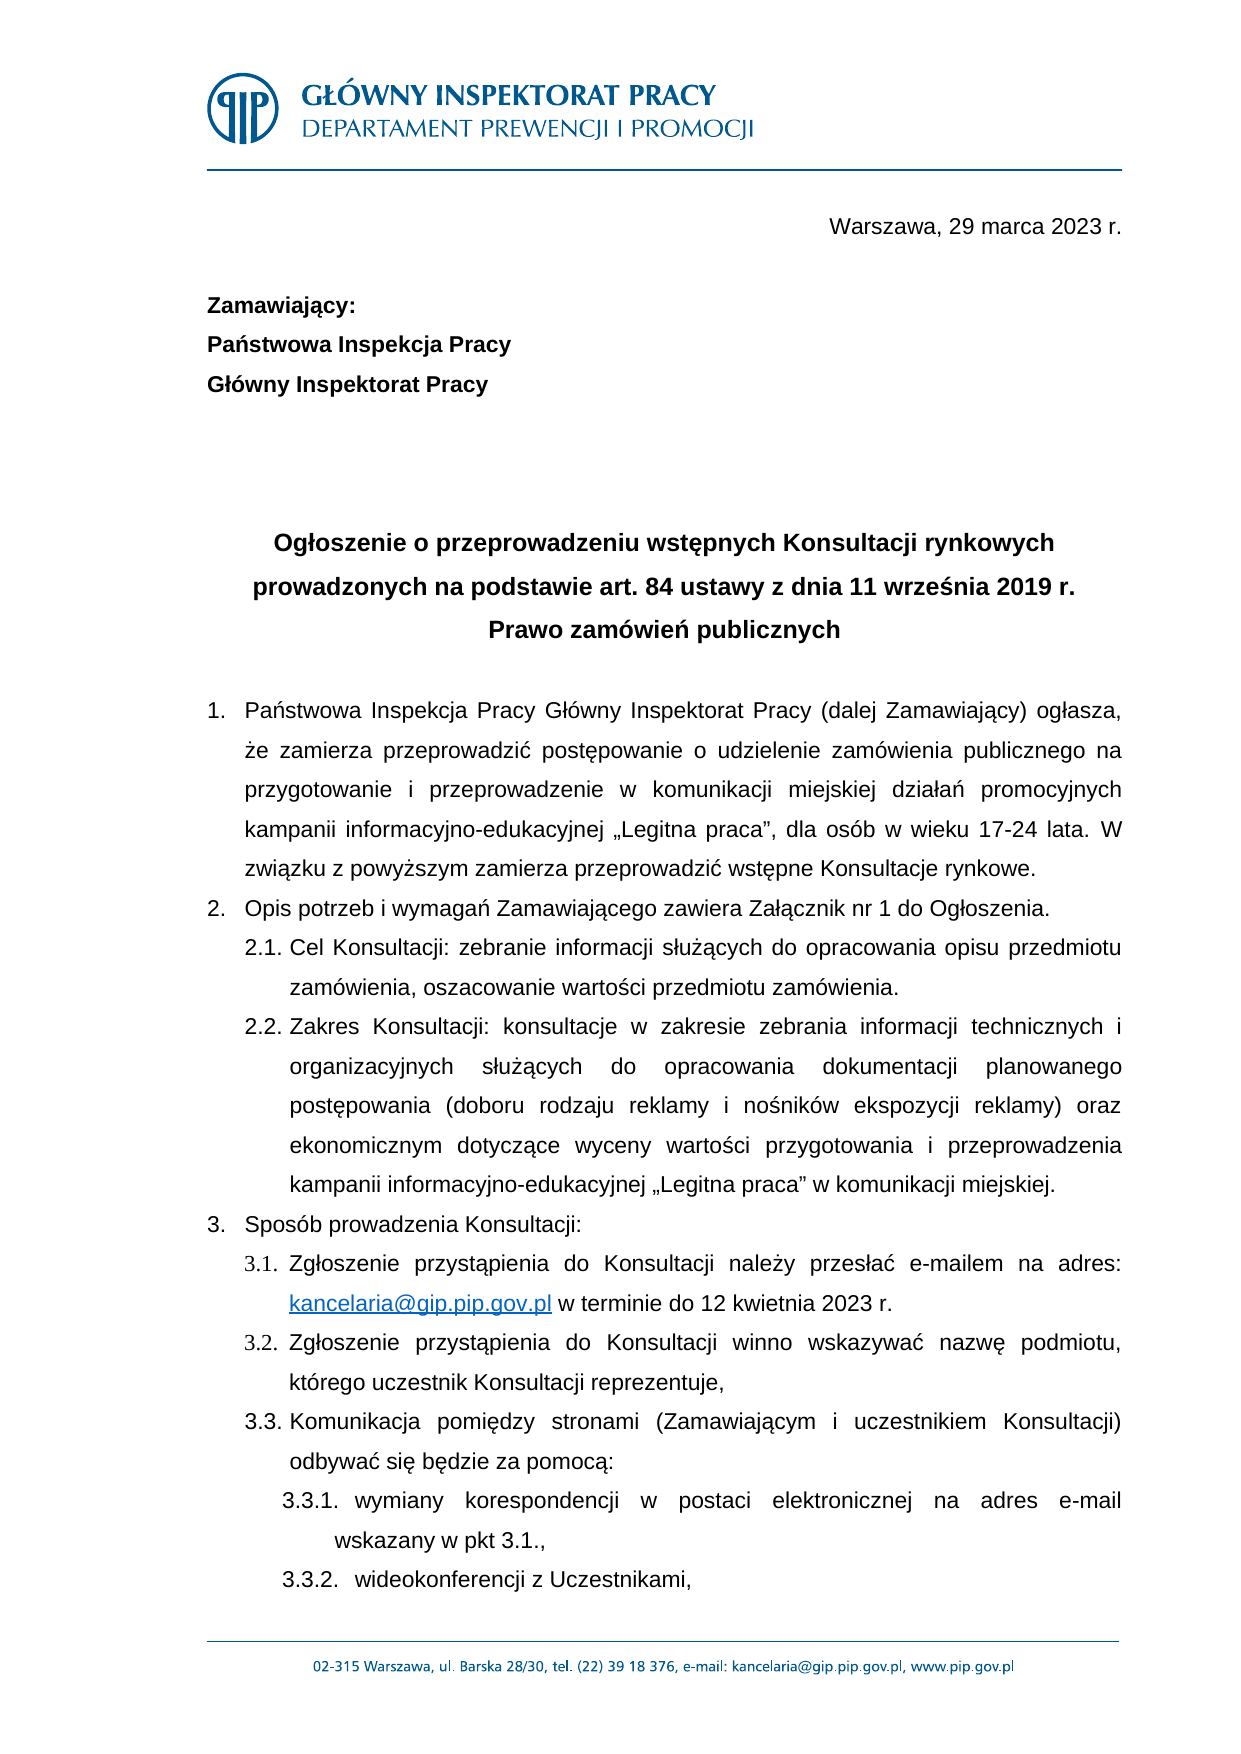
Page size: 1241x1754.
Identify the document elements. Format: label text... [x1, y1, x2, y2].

list Ogłoszenie o przeprowadzeniu wstępnych Konsultacji rynkowych prowadzonych na podstawie art. 84 ustawy z dnia 11 września 2019 r. Prawo zamówień publicznych [207, 528, 1122, 643]
list Sposób prowadzenia Konsultacji: [207, 1211, 1122, 1237]
list Komunikacja pomiędzy stronami (Zamawiającym i uczestnikiem Konsultacji) odbywać się będzie za pomocą: [244, 1408, 1122, 1474]
text Główny Inspektorat Pracy [207, 371, 1122, 397]
text Państwowa Inspekcja Pracy [207, 331, 1122, 357]
list wymiany korespondencji w postaci elektronicznej na adres e-mail wskazany w pkt 3.1., [282, 1487, 1122, 1553]
list Cel Konsultacji: zebranie informacji służących do opracowania opisu przedmiotu zamówienia, oszacowanie wartości przedmiotu zamówienia. [244, 934, 1122, 1000]
list Państwowa Inspekcja Pracy Główny Inspektorat Pracy (dalej Zamawiający) ogłasza, że zamierza przeprowadzić postępowanie o udzielenie zamówienia publicznego na przygotowanie i przeprowadzenie w komunikacji miejskiej działań promocyjnych kampanii informacyjno-edukacyjnej „Legitna praca”, dla osób w wieku 17-24 lata. W związku z powyższym zamierza przeprowadzić wstępne Konsultacje rynkowe. [207, 697, 1122, 882]
list Zakres Konsultacji: konsultacje w zakresie zebrania informacji technicznych i organizacyjnych służących do opracowania dokumentacji planowanego postępowania (doboru rodzaju reklamy i nośników ekspozycji reklamy) oraz ekonomicznym dotyczące wyceny wartości przygotowania i przeprowadzenia kampanii informacyjno-edukacyjnej „Legitna praca” w komunikacji miejskiej. [244, 1013, 1122, 1197]
list Zgłoszenie przystąpienia do Konsultacji należy przesłać e-mailem na adres: kancelaria@gip.pip.gov.pl w terminie do 12 kwietnia 2023 r. [244, 1250, 1122, 1316]
list wideokonferencji z Uczestnikami, [282, 1566, 1122, 1592]
text Zamawiający: [207, 292, 1122, 318]
list Zgłoszenie przystąpienia do Konsultacji winno wskazywać nazwę podmiotu, którego uczestnik Konsultacji reprezentuje, [244, 1329, 1122, 1395]
text Warszawa, 29 marca 2023 r. [207, 213, 1122, 239]
list Opis potrzeb i wymagań Zamawiającego zawiera Załącznik nr 1 do Ogłoszenia. [207, 895, 1122, 921]
